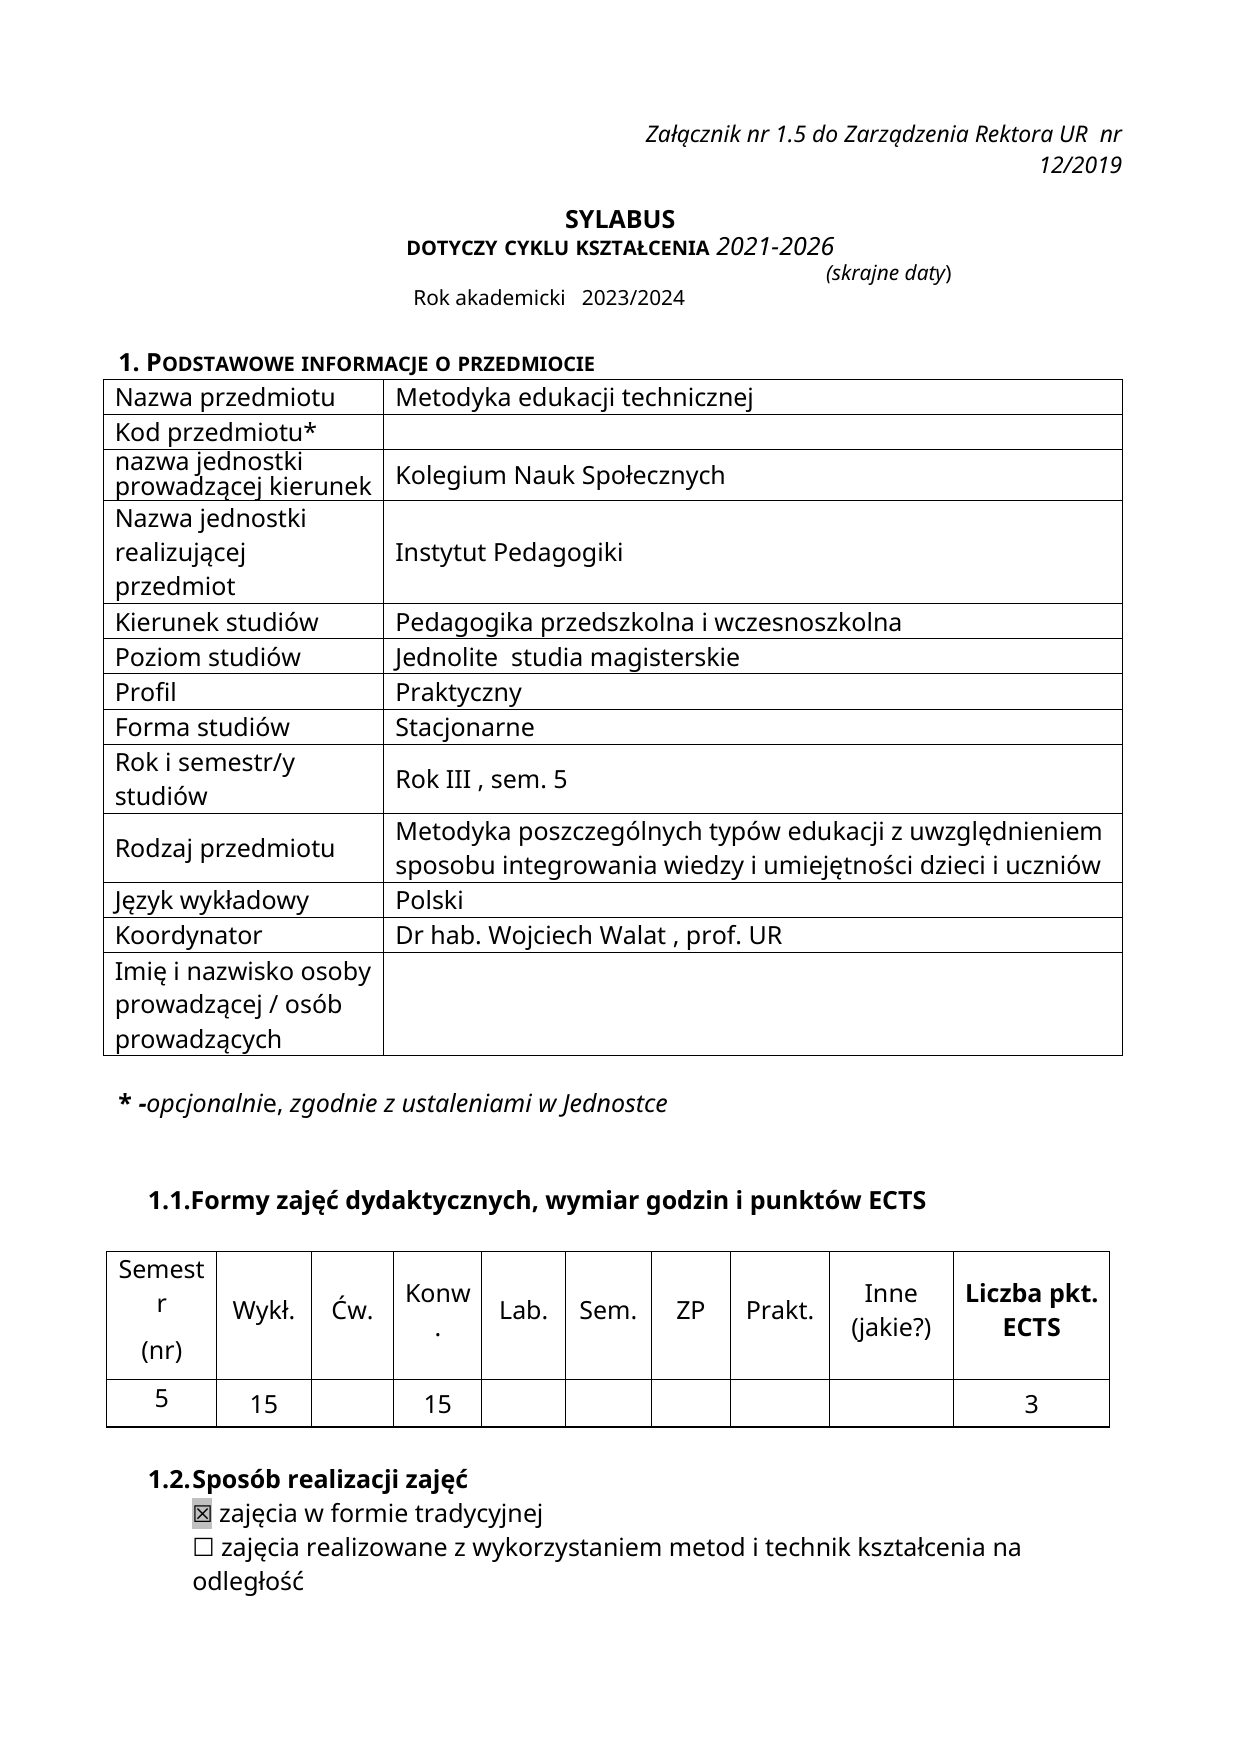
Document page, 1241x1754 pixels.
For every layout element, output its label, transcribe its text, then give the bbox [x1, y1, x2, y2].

text dotyczy cyklu kształcenia 2021-2026 [118, 236, 1122, 261]
table_cell [312, 1380, 393, 1426]
text (skrajne daty) [118, 261, 1122, 286]
table_header Inne (jakie?) [830, 1252, 953, 1379]
table_cell Pedagogika przedszkolna i wczesnoszkolna [384, 604, 1122, 638]
table_cell [652, 1380, 730, 1426]
table_cell Nazwa jednostki realizującej przedmiot [104, 501, 383, 603]
table_cell Stacjonarne [384, 710, 1122, 743]
table_cell Kolegium Nauk Społecznych [384, 450, 1122, 500]
table_cell 3 [954, 1380, 1109, 1426]
text ☒ zajęcia w formie tradycyjnej [192, 1496, 1122, 1529]
table_header Semestr (nr) [107, 1252, 216, 1379]
table_header Lab. [482, 1252, 565, 1379]
text 1. Podstawowe informacje o przedmiocie [118, 344, 1122, 379]
table_cell Jednolite studia magisterskie [384, 639, 1122, 673]
table_cell Profil [104, 674, 383, 708]
table_cell Polski [384, 883, 1122, 917]
text * -opcjonalnie, zgodnie z ustaleniami w Jednostce [118, 1086, 1122, 1119]
table_cell [384, 953, 1122, 1055]
table_header Ćw. [312, 1252, 393, 1379]
table_cell 5 [107, 1380, 216, 1426]
table_header Konw. [394, 1252, 481, 1379]
text ☐ zajęcia realizowane z wykorzystaniem metod i technik kształcenia na odległość [192, 1529, 1122, 1598]
table_cell Kierunek studiów [104, 604, 383, 638]
table_cell [731, 1380, 829, 1426]
table_cell Poziom studiów [104, 639, 383, 673]
text Rok akademicki 2023/2024 [118, 286, 1122, 311]
table_cell Dr hab. Wojciech Walat , prof. UR [384, 918, 1122, 952]
table_cell Forma studiów [104, 710, 383, 743]
table_cell nazwa jednostki prowadzącej kierunek [104, 450, 383, 500]
table_cell [482, 1380, 565, 1426]
table_cell 15 [394, 1380, 481, 1426]
table_cell Instytut Pedagogiki [384, 501, 1122, 603]
table_header Sem. [566, 1252, 651, 1379]
table_cell 15 [217, 1380, 311, 1426]
table_cell Rok III , sem. 5 [384, 745, 1122, 813]
table_cell Praktyczny [384, 674, 1122, 708]
table_header Nazwa przedmiotu [104, 380, 383, 414]
table_cell [384, 415, 1122, 449]
table_cell Koordynator [104, 918, 383, 952]
table_cell Rodzaj przedmiotu [104, 814, 383, 882]
table_cell [830, 1380, 953, 1426]
text 1.2. Sposób realizacji zajęć [148, 1461, 1122, 1496]
text SYLABUS [118, 201, 1122, 236]
table_cell Imię i nazwisko osoby prowadzącej / osób prowadzących [104, 953, 383, 1055]
table_header ZP [652, 1252, 730, 1379]
table_header Wykł. [217, 1252, 311, 1379]
table_header Prakt. [731, 1252, 829, 1379]
table_header Metodyka edukacji technicznej [384, 380, 1122, 414]
text Załącznik nr 1.5 do Zarządzenia Rektora UR nr 12/2019 [118, 118, 1122, 181]
table_cell Język wykładowy [104, 883, 383, 917]
text 1.1.Formy zajęć dydaktycznych, wymiar godzin i punktów ECTS [148, 1183, 1122, 1217]
table_cell [566, 1380, 651, 1426]
table_cell Kod przedmiotu* [104, 415, 383, 449]
table_cell Rok i semestr/y studiów [104, 745, 383, 813]
table_header Liczba pkt. ECTS [954, 1252, 1109, 1379]
table_cell Metodyka poszczególnych typów edukacji z uwzględnieniem sposobu integrowania wiedzy i umiejętności dzieci i uczniów [384, 814, 1122, 882]
